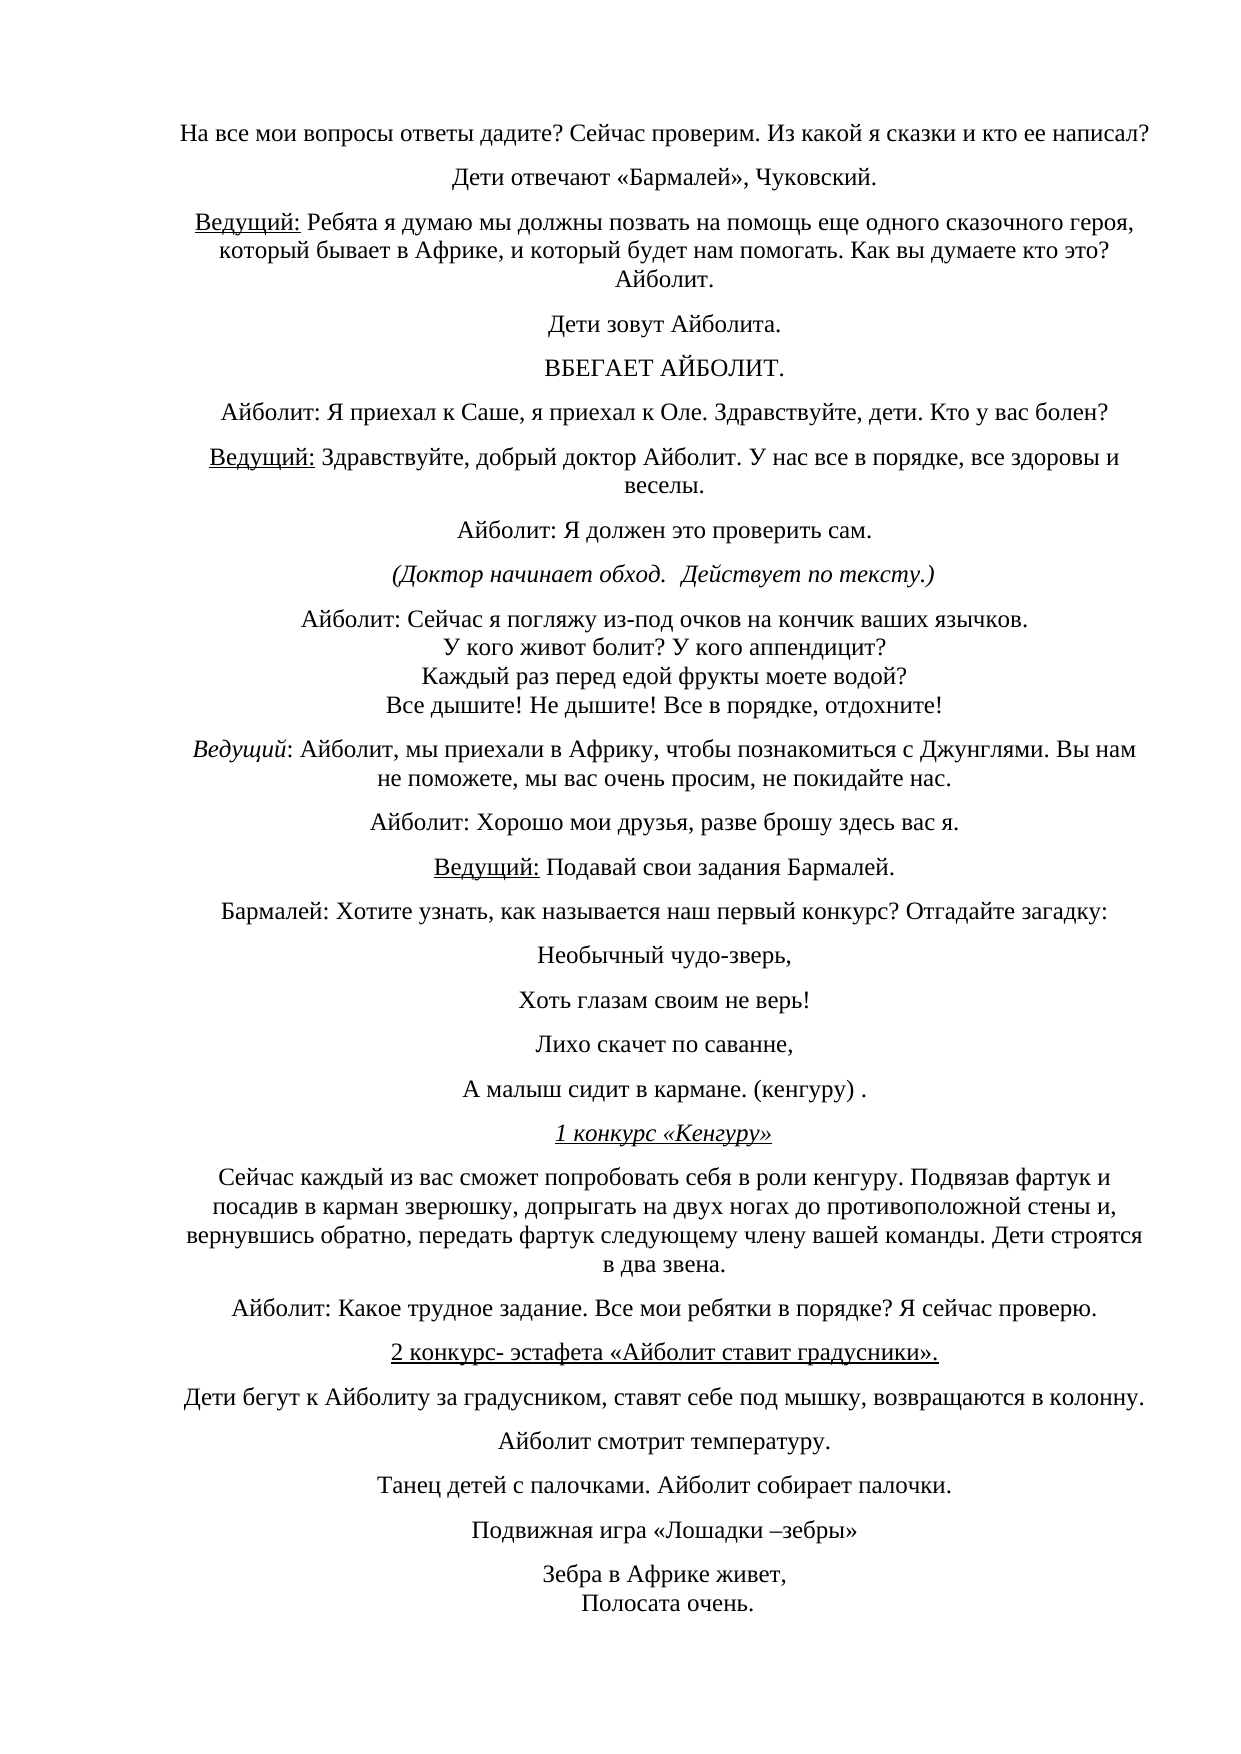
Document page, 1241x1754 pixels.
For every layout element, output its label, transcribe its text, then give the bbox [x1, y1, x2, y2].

text Сейчас каждый из вас сможет попробовать себя в роли кенгуру. Подвязав фартук и посадив в карман зверюшку, допрыгать на двух ногах до противоположной стены и, вернувшись обратно, передать фартук следующему члену вашей команды. Дети строятся в два звена. [177, 1162, 1152, 1277]
text Подвижная игра «Лошадки –зебры» [177, 1515, 1152, 1544]
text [177, 1559, 1152, 1617]
text Бармалей: Хотите узнать, как называется наш первый конкурс? Отгадайте загадку: [177, 896, 1152, 925]
text Айболит: Я приехал к Саше, я приехал к Оле. Здравствуйте, дети. Кто у вас болен? [177, 397, 1152, 426]
text Необычный чудо-зверь, [177, 941, 1152, 969]
text Танец детей с палочками. Айболит собирает палочки. [177, 1471, 1152, 1499]
text Айболит: Сейчас я погляжу из-под очков на кончик ваших язычков. У кого живот болит? У кого аппендицит? Каждый раз перед едой фрукты моете водой? Все дышите! Не дышите! Все в порядке, отдохните! [177, 604, 1152, 719]
text 1 конкурс «Кенгуру» [177, 1118, 1152, 1147]
text Айболит: Какое трудное задание. Все мои ребятки в порядке? Я сейчас проверю. [177, 1293, 1152, 1322]
text На все мои вопросы ответы дадите? Сейчас проверим. Из какой я сказки и кто ее написал? [177, 118, 1152, 147]
text Ведущий: Здравствуйте, добрый доктор Айболит. У нас все в порядке, все здоровы и веселы. [177, 442, 1152, 499]
text Дети зовут Айболита. [177, 309, 1152, 337]
text Айболит: Хорошо мои друзья, разве брошу здесь вас я. [177, 807, 1152, 836]
text Ведущий: Айболит, мы приехали в Африку, чтобы познакомиться с Джунглями. Вы нам не поможете, мы вас очень просим, не покидайте нас. [177, 734, 1152, 792]
text Дети отвечают «Бармалей», Чуковский. [177, 162, 1152, 191]
text Ведущий: Подавай свои задания Бармалей. [177, 852, 1152, 881]
text А малыш сидит в кармане. (кенгуру) . [177, 1074, 1152, 1102]
text Лихо скачет по саванне, [177, 1029, 1152, 1058]
text (Доктор начинает обход. Действует по тексту.) [177, 559, 1152, 588]
text Айболит: Я должен это проверить сам. [177, 515, 1152, 544]
text Айболит смотрит температуру. [177, 1426, 1152, 1455]
text Ведущий: Ребята я думаю мы должны позвать на помощь еще одного сказочного героя, который бывает в Африке, и который будет нам помогать. Как вы думаете кто это? Айболит. [177, 207, 1152, 293]
text Хоть глазам своим не верь! [177, 985, 1152, 1014]
text Дети бегут к Айболиту за градусником, ставят себе под мышку, возвращаются в колонну. [177, 1382, 1152, 1411]
text 2 конкурс- эстафета «Айболит ставит градусники». [177, 1337, 1152, 1366]
text ВБЕГАЕТ АЙБОЛИТ. [177, 353, 1152, 382]
